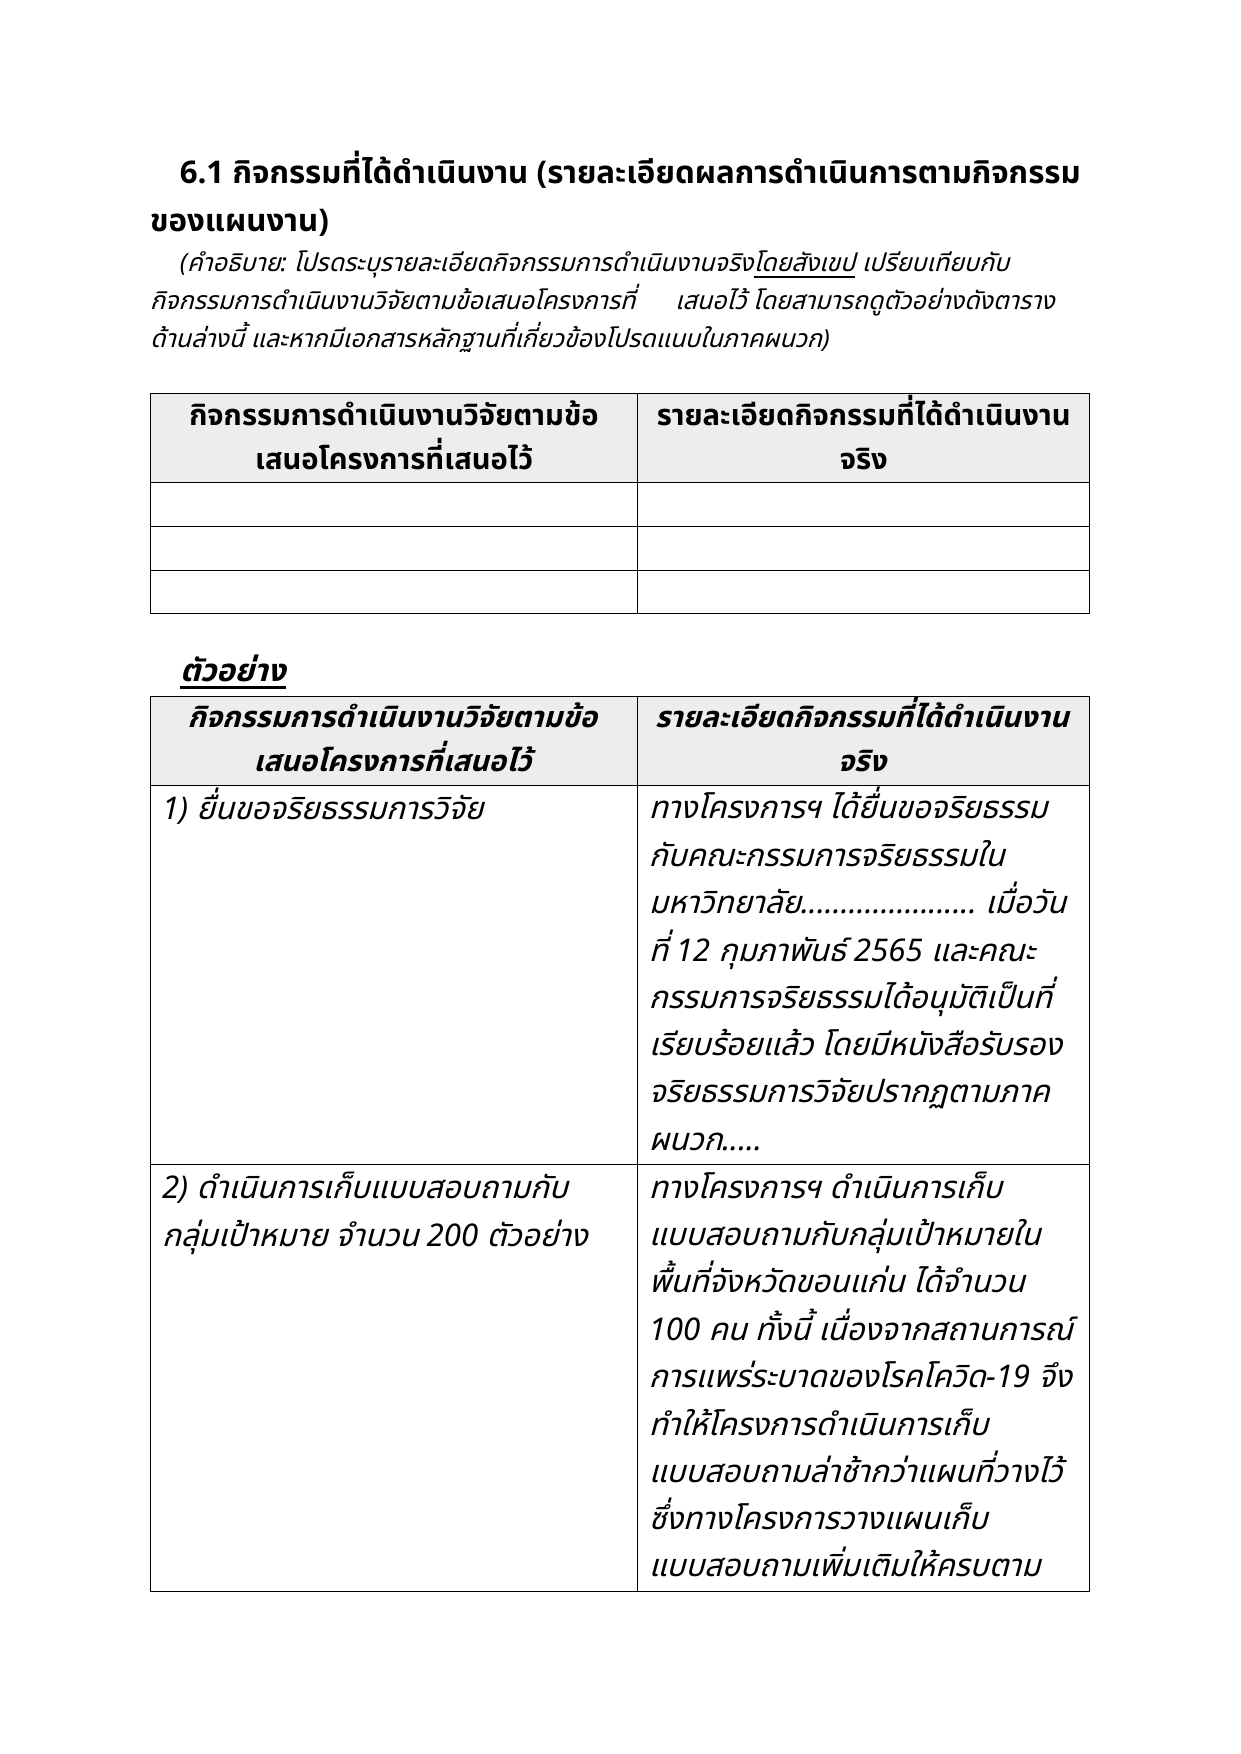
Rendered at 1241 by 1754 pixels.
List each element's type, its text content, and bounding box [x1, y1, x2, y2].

table_cell [638, 483, 1089, 526]
table_cell [151, 483, 637, 526]
table_header กิจกรรมการดำเนินงานวิจัยตามข้อเสนอโครงการที่เสนอไว้ [151, 697, 637, 785]
table_cell [151, 527, 637, 569]
text 6.1 กิจกรรมที่ได้ดำเนินงาน (รายละเอียดผลการดำเนินการตามกิจกรรมของแผนงาน) [150, 150, 1090, 245]
table_cell 1) ยื่นขอจริยธรรมการวิจัย [151, 786, 637, 1164]
table_header กิจกรรมการดำเนินงานวิจัยตามข้อเสนอโครงการที่เสนอไว้ [151, 394, 637, 482]
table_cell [638, 1165, 1089, 1591]
table_cell [638, 527, 1089, 569]
table_cell ทางโครงการฯ ได้ยื่นขอจริยธรรมกับคณะกรรมการจริยธรรมในมหาวิทยาลัย...................... เมื่อวันที่ 12 กุมภาพันธ์ 2565 และคณะกรรมการจริยธรรมได้อนุมัติเป็นที่เรียบร้อยแล้ว โดยมีหนังสือรับรองจริยธรรมการวิจัยปรากฏตามภาคผนวก..... [638, 786, 1089, 1164]
text ตัวอย่าง [150, 648, 1090, 696]
table_cell [638, 571, 1089, 613]
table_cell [151, 1165, 637, 1591]
table_header รายละเอียดกิจกรรมที่ได้ดำเนินงานจริง [638, 394, 1089, 482]
text (คำอธิบาย: โปรดระบุรายละเอียดกิจกรรมการดำเนินงานจริงโดยสังเขป เปรียบเทียบกับกิจกรรมการดำเนินงานวิจัยตามข้อเสนอโครงการที่ เสนอไว้ โดยสามารถดูตัวอย่างดังตารางด้านล่างนี้ และหากมีเอกสารหลักฐานที่เกี่ยวข้องโปรดแนบในภาคผนวก) [150, 245, 1090, 359]
table_header รายละเอียดกิจกรรมที่ได้ดำเนินงานจริง [638, 697, 1089, 785]
table_cell [151, 571, 637, 613]
